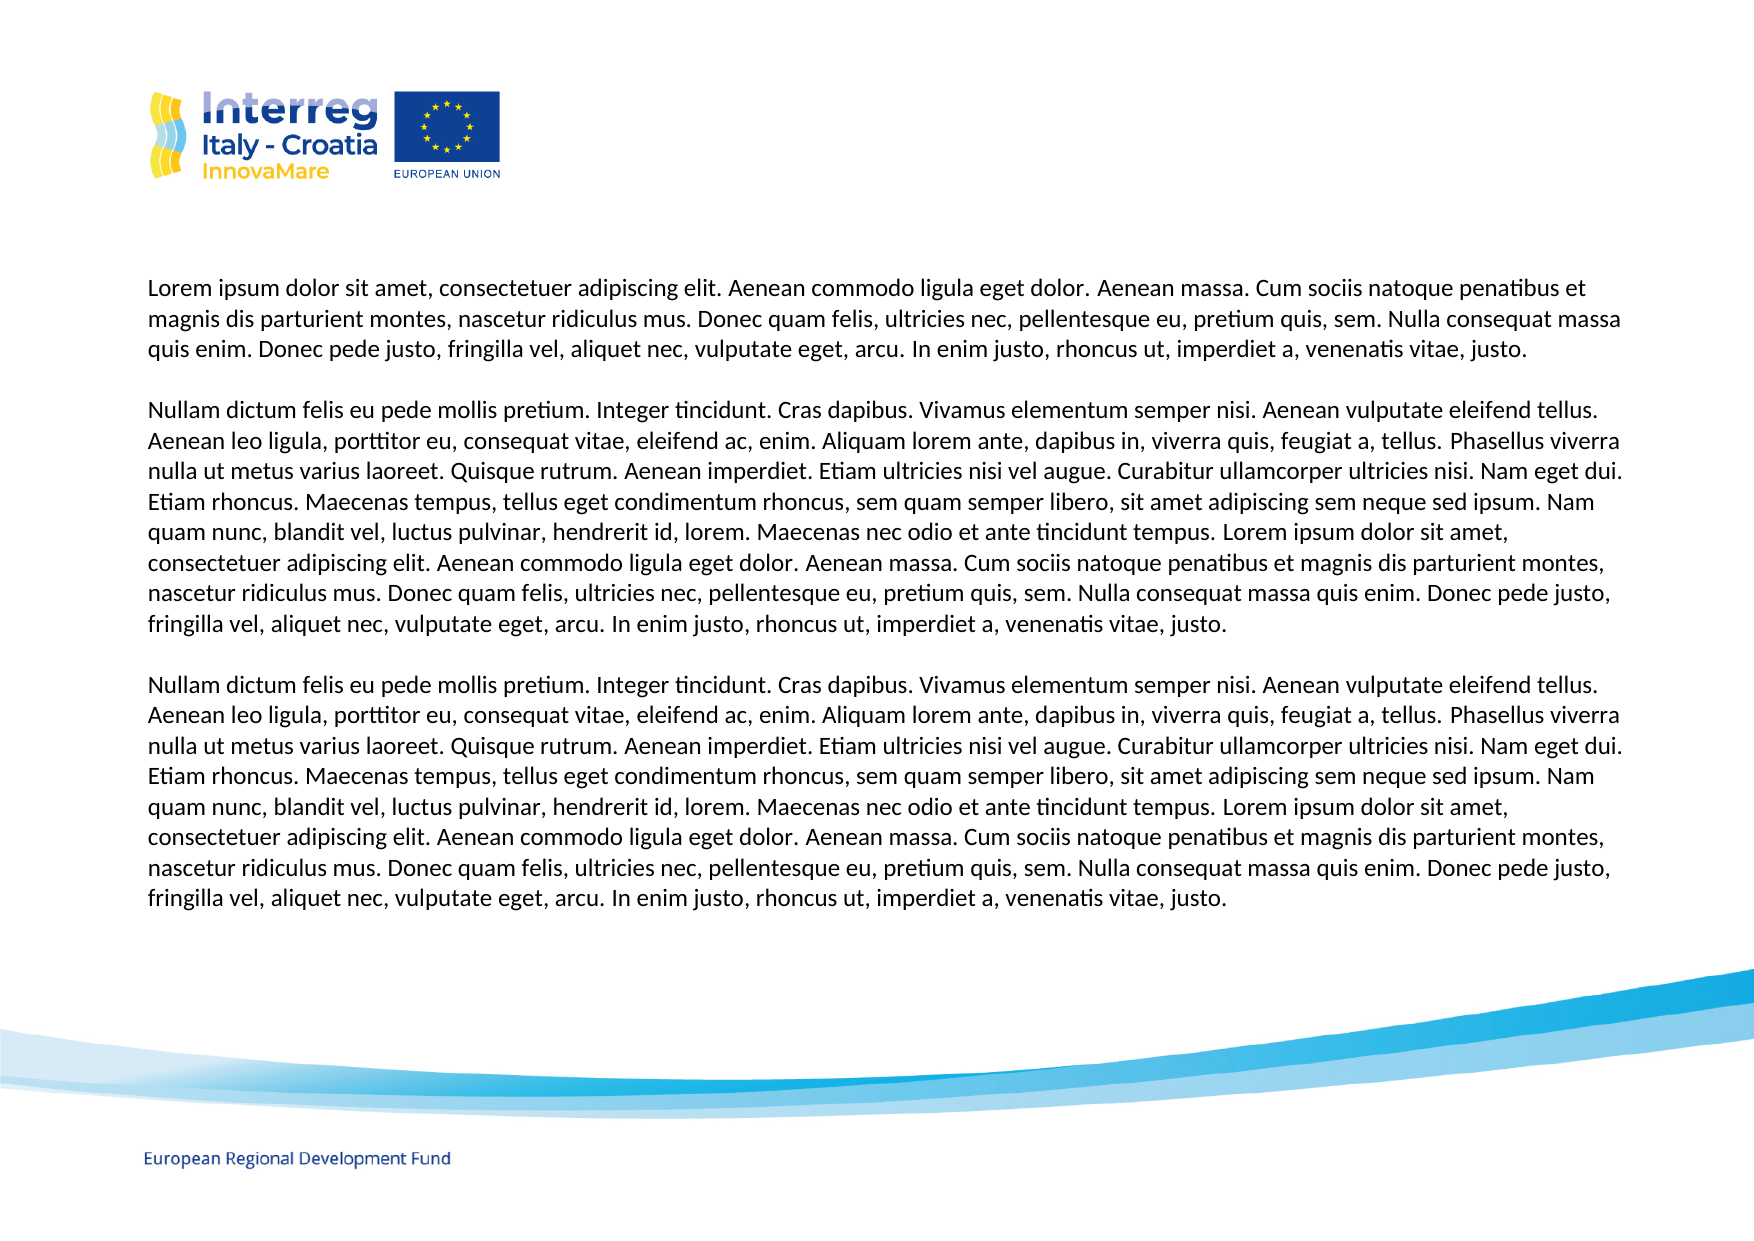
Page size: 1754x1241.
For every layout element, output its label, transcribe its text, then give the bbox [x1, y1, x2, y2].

picture [147, 88, 502, 181]
picture [0, 956, 1754, 1241]
text Lorem ipsum dolor sit amet, consectetuer adipiscing elit. Aenean commodo ligula eget dolor. Aenean massa. Cum sociis natoque penatibus et magnis dis parturient montes, nascetur ridiculus mus. Donec quam felis, ultricies nec, pellentesque eu, pretium quis, sem. Nulla consequat massa quis enim. Donec pede justo, fringilla vel, aliquet nec, vulputate eget, arcu. In enim justo, rhoncus ut, imperdiet a, venenatis vitae, justo. Nullam dictum felis eu pede mollis pretium. Integer tincidunt. Cras dapibus. Vivamus elementum semper nisi. Aenean vulputate eleifend tellus. Aenean leo ligula, porttitor eu, consequat vitae, eleifend ac, enim. Aliquam lorem ante, dapibus in, viverra quis, feugiat a, tellus. Phasellus viverra nulla ut metus varius laoreet. Quisque rutrum. Aenean imperdiet. Etiam ultricies nisi vel augue. Curabitur ullamcorper ultricies nisi. Nam eget dui. Etiam rhoncus. Maecenas tempus, tellus eget condimentum rhoncus, sem quam semper libero, sit amet adipiscing sem neque sed ipsum. Nam quam nunc, blandit vel, luctus pulvinar, hendrerit id, lorem. Maecenas nec odio et ante tincidunt tempus. Lorem ipsum dolor sit amet, consectetuer adipiscing elit. Aenean commodo ligula eget dolor. Aenean massa. Cum sociis natoque penatibus et magnis dis parturient montes, nascetur ridiculus mus. Donec quam felis, ultricies nec, pellentesque eu, pretium quis, sem. Nulla consequat massa quis enim. Donec pede justo, fringilla vel, aliquet nec, vulputate eget, arcu. In enim justo, rhoncus ut, imperdiet a, venenatis vitae, justo. Nullam dictum felis eu pede mollis pretium. Integer tincidunt. Cras dapibus. Vivamus elementum semper nisi. Aenean vulputate eleifend tellus. Aenean leo ligula, porttitor eu, consequat vitae, eleifend ac, enim. Aliquam lorem ante, dapibus in, viverra quis, feugiat a, tellus. Phasellus viverra nulla ut metus varius laoreet. Quisque rutrum. Aenean imperdiet. Etiam ultricies nisi vel augue. Curabitur ullamcorper ultricies nisi. Nam eget dui. Etiam rhoncus. Maecenas tempus, tellus eget condimentum rhoncus, sem quam semper libero, sit amet adipiscing sem neque sed ipsum. Nam quam nunc, blandit vel, luctus pulvinar, hendrerit id, lorem. Maecenas nec odio et ante tincidunt tempus. Lorem ipsum dolor sit amet, consectetuer adipiscing elit. Aenean commodo ligula eget dolor. Aenean massa. Cum sociis natoque penatibus et magnis dis parturient montes, nascetur ridiculus mus. Donec quam felis, ultricies nec, pellentesque eu, pretium quis, sem. Nulla consequat massa quis enim. Donec pede justo, fringilla vel, aliquet nec, vulputate eget, arcu. In enim justo, rhoncus ut, imperdiet a, venenatis vitae, justo. [148, 272, 1636, 944]
